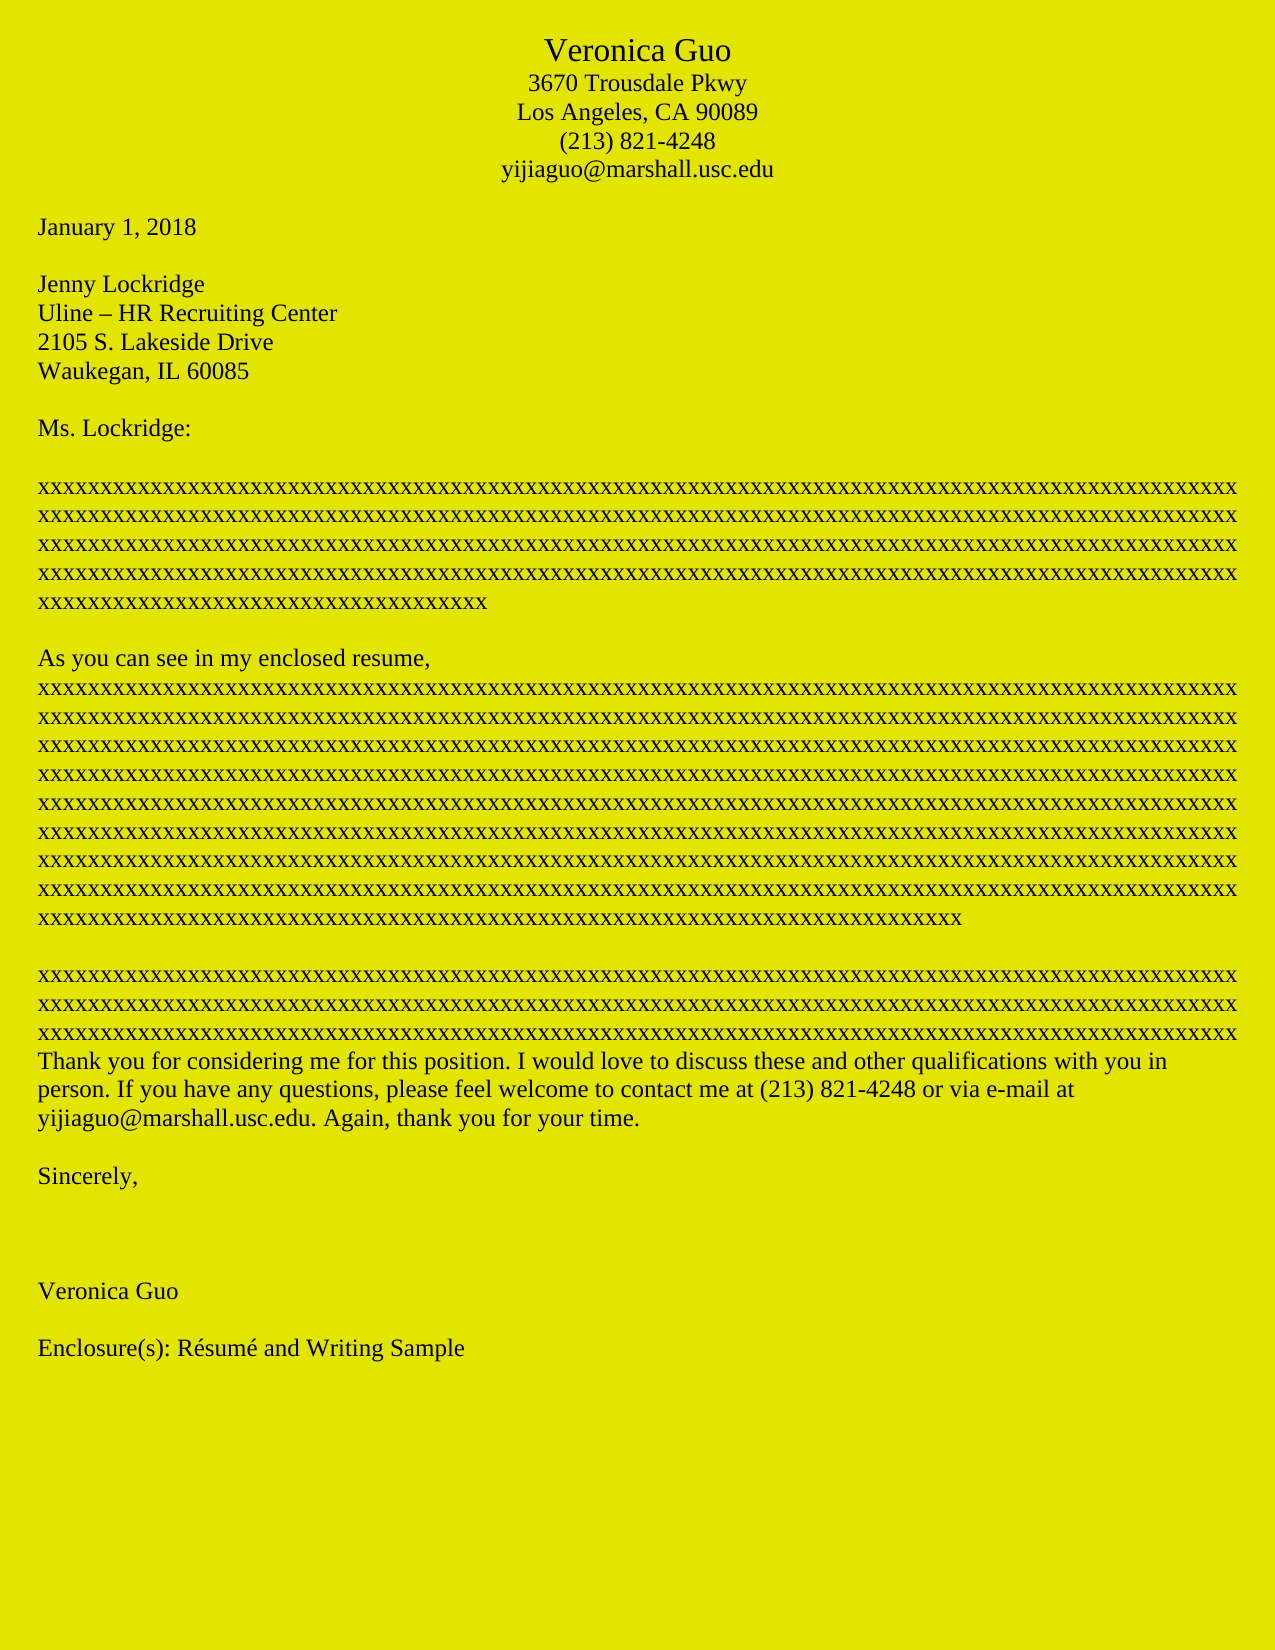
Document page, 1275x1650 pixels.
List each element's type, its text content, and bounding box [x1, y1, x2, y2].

text Ms. Lockridge: [37, 413, 1237, 442]
text Los Angeles, CA 90089 [37, 97, 1237, 126]
text 2105 S. Lakeside Drive [37, 327, 1237, 356]
text (213) 821-4248 [37, 126, 1237, 154]
text Enclosure(s): Résumé and Writing Sample [37, 1333, 1237, 1362]
text 3670 Trousdale Pkwy [37, 68, 1237, 97]
text January 1, 2018 [37, 212, 1237, 241]
text Veronica Guo [37, 30, 1237, 68]
text As you can see in my enclosed resume, xxxxxxxxxxxxxxxxxxxxxxxxxxxxxxxxxxxxxxxxxxxxxxxxxxxxxxxxxxxxxxxxxxxxxxxxxxxxxxxxxxxxxxxxxxxxxxxxxxxxxxxxxxxxxxxxxxxxxxxxxxxxxxxxxxxxxxxxxxxxxxxxxxxxxxxxxxxxxxxxxxxxxxxxxxxxxxxxxxxxxxxxxxxxxxxxxxxxxxxxxxxxxxxxxxxxxxxxxxxxxxxxxxxxxxxxxxxxxxxxxxxxxxxxxxxxxxxxxxxxxxxxxxxxxxxxxxxxxxxxxxxxxxxxxxxxxxxxxxxxxxxxxxxxxxxxxxxxxxxxxxxxxxxxxxxxxxxxxxxxxxxxxxxxxxxxxxxxxxxxxxxxxxxxxxxxxxxxxxxxxxxxxxxxxxxxxxxxxxxxxxxxxxxxxxxxxxxxxxxxxxxxxxxxxxxxxxxxxxxxxxxxxxxxxxxxxxxxxxxxxxxxxxxxxxxxxxxxxxxxxxxxxxxxxxxxxxxxxxxxxxxxxxxxxxxxxxxxxxxxxxxxxxxxxxxxxxxxxxxxxxxxxxxxxxxxxxxxxxxxxxxxxxxxxxxxxxxxxxxxxxxxxxxxxxxxxxxxxxxxxxxxxxxxxxxxxxxxxxxxxxxxxxxxxxxxxxxxxxxxxxxxxxxxxxxxxxxxxxxxxxxxxxxxxxxxxxxxxxxxxxxxxxxxxxxxxxxxxxxxxxxxxxxxxxxxxxxxxxxxxxxxxxxxxxxxxxxxxxxxxxxxxxxxxxxxxxxxxxxxxxxxxxxxxxxxxxxxxxxxxxxxxxxxxxxxxxxxxxxxxxxxxxxxxxxxxxxxxxxxxxxxxxxxxxxxxxxxxxxxxx [37, 643, 1237, 931]
text yijiaguo@marshall.usc.edu [37, 154, 1237, 183]
text Jenny Lockridge [37, 269, 1237, 298]
text Sincerely, [37, 1161, 1237, 1189]
text xxxxxxxxxxxxxxxxxxxxxxxxxxxxxxxxxxxxxxxxxxxxxxxxxxxxxxxxxxxxxxxxxxxxxxxxxxxxxxxxxxxxxxxxxxxxxxxxxxxxxxxxxxxxxxxxxxxxxxxxxxxxxxxxxxxxxxxxxxxxxxxxxxxxxxxxxxxxxxxxxxxxxxxxxxxxxxxxxxxxxxxxxxxxxxxxxxxxxxxxxxxxxxxxxxxxxxxxxxxxxxxxxxxxxxxxxxxxxxxxxxxxxxxxxxxxxxxxxxxxxxxxxxxxxxxxxxxxxxxxxxxxxxxxxxxxxxxxxxxxxxxxxxxxxxxxxxxxxxxxxxxxxxxxxxxxxxxxxxxxxxxxxxxxxxxxxxxxxxxxxxxxxxxxxxxxxxxxxxxxxxxxxxxxxxxxxxxxxxxxxxxxxxxxxxxxxxxxxxxx [37, 471, 1237, 614]
text Veronica Guo [37, 1276, 1237, 1304]
text xxxxxxxxxxxxxxxxxxxxxxxxxxxxxxxxxxxxxxxxxxxxxxxxxxxxxxxxxxxxxxxxxxxxxxxxxxxxxxxxxxxxxxxxxxxxxxxxxxxxxxxxxxxxxxxxxxxxxxxxxxxxxxxxxxxxxxxxxxxxxxxxxxxxxxxxxxxxxxxxxxxxxxxxxxxxxxxxxxxxxxxxxxxxxxxxxxxxxxxxxxxxxxxxxxxxxxxxxxxxxxxxxxxxxxxxxxxxxxxxxxxxxxxxxxxxxxxxxxxxxxxxxxxxxxxxxxxxxxxxxxxxxxxxThank you for considering me for this position. I would love to discuss these and other qualifications with you in person. If you have any questions, please feel welcome to contact me at (213) 821-4248 or via e-mail at yijiaguo@marshall.usc.edu. Again, thank you for your time. [37, 959, 1237, 1132]
text Waukegan, IL 60085 [37, 356, 1237, 384]
text Uline – HR Recruiting Center [37, 298, 1237, 327]
